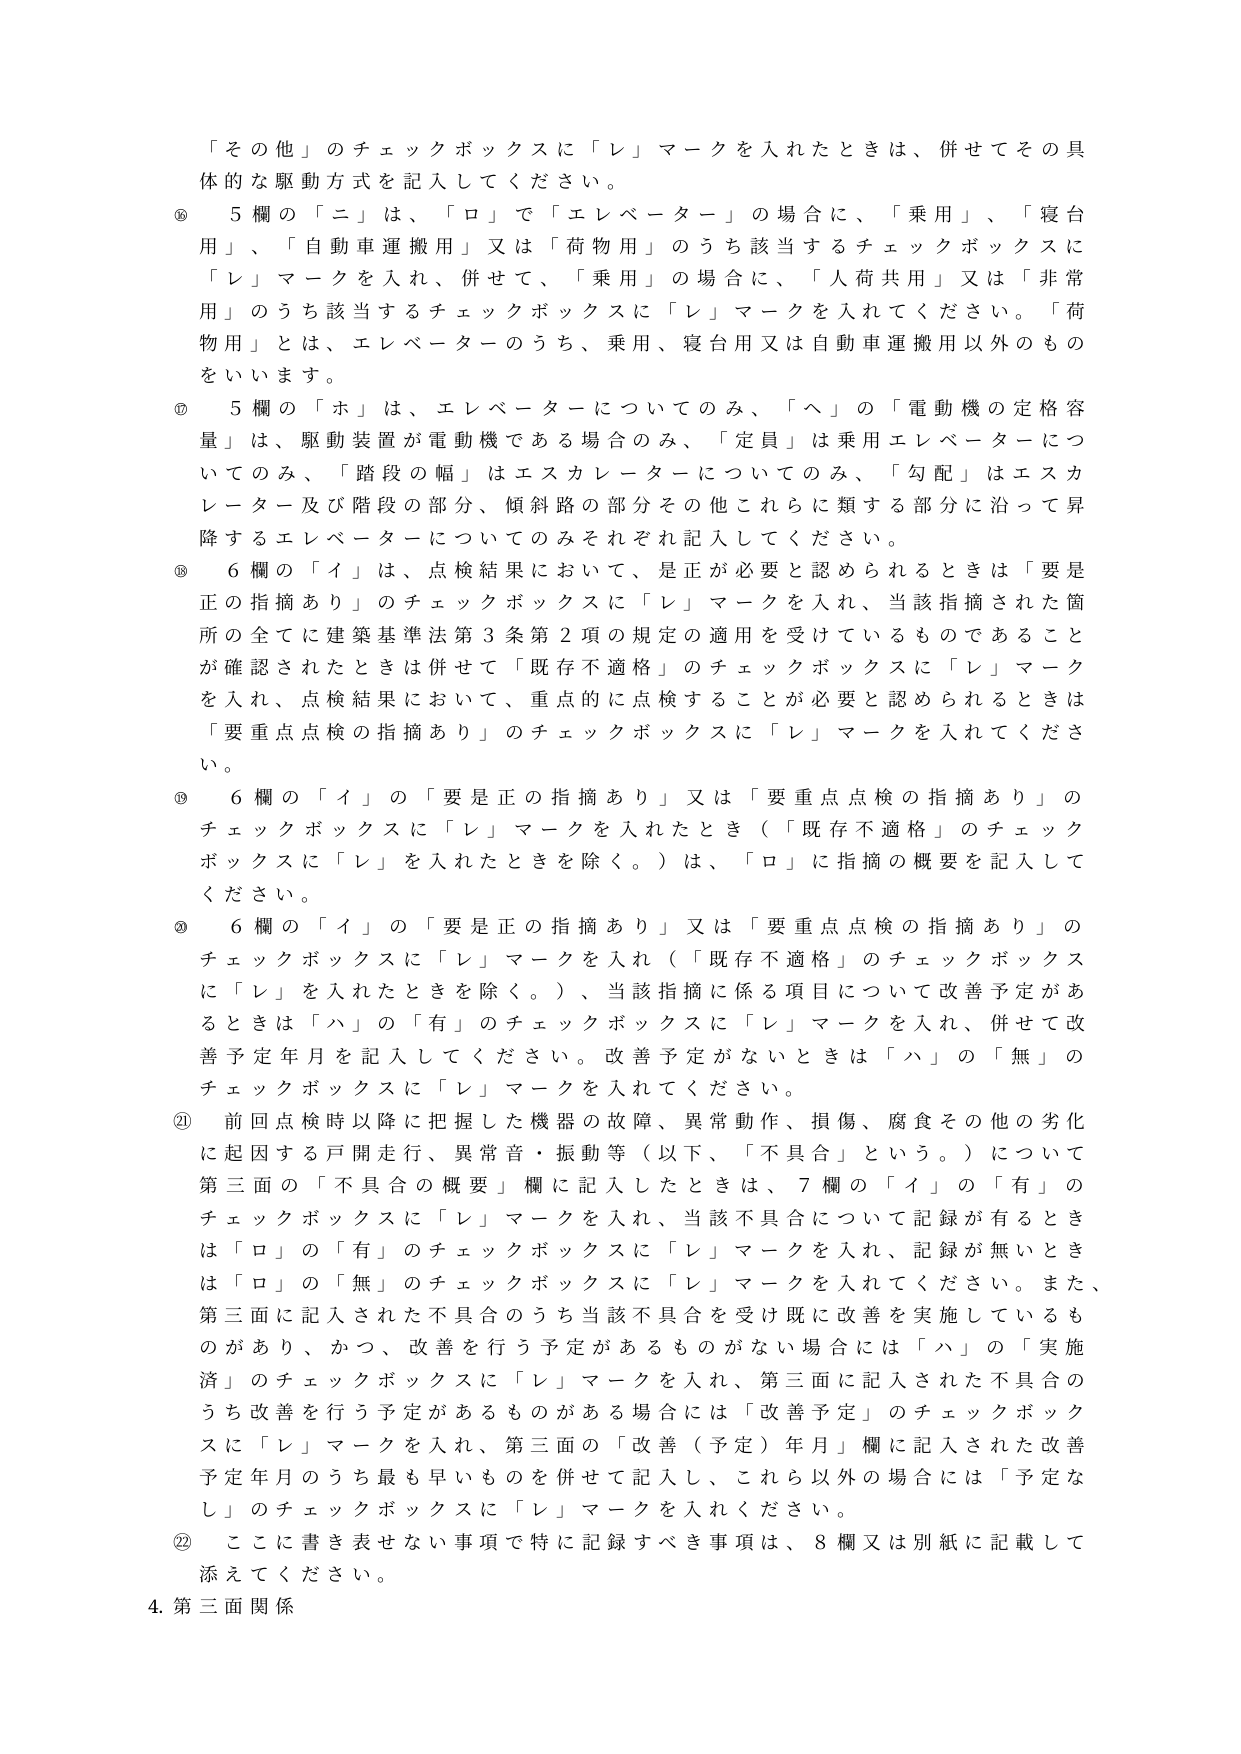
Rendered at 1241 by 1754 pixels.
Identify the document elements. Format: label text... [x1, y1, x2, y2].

text ⑯ ５欄の「ニ」は、「ロ」で「エレベーター」の場合に、「乗用」、「寝台用」、「自動車運搬用」又は「荷物用」のうち該当するチェックボックスに「レ」マークを入れ、併せて、「乗用」の場合に、「人荷共用」又は「非常用」のうち該当するチェックボックスに「レ」マークを入れてください。「荷物用」とは、エレベーターのうち、乗用、寝台用又は自動車運搬用以外のものをいいます。 [170, 197, 1092, 391]
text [170, 132, 1092, 197]
text ⑳ ６欄の「イ」の「要是正の指摘あり」又は「要重点点検の指摘あり」のチェックボックスに「レ」マークを入れ（「既存不適格」のチェックボックスに「レ」を入れたときを除く。）、当該指摘に係る項目について改善予定があるときは「ハ」の「有」のチェックボックスに「レ」マークを入れ、併せて改善予定年月を記入してください。改善予定がないときは「ハ」の「無」のチェックボックスに「レ」マークを入れてください。 [170, 909, 1092, 1104]
text ㉑ 前回点検時以降に把握した機器の故障、異常動作、損傷、腐食その他の劣化に起因する戸開走行、異常音・振動等（以下、「不具合」という。）について第三面の「不具合の概要」欄に記入したときは、７欄の「イ」の「有」のチェックボックスに「レ」マークを入れ、当該不具合について記録が有るときは「ロ」の「有」のチェックボックスに「レ」マークを入れ、記録が無いときは「ロ」の「無」のチェックボックスに「レ」マークを入れてください。また、第三面に記入された不具合のうち当該不具合を受け既に改善を実施しているものがあり、かつ、改善を行う予定があるものがない場合には「ハ」の「実施済」のチェックボックスに「レ」マークを入れ、第三面に記入された不具合のうち改善を行う予定があるものがある場合には「改善予定」のチェックボックスに「レ」マークを入れ、第三面の「改善（予定）年月」欄に記入された改善予定年月のうち最も早いものを併せて記入し、これら以外の場合には「予定なし」のチェックボックスに「レ」マークを入れください。 [170, 1104, 1092, 1525]
text 4.第三面関係 [148, 1590, 1092, 1622]
text ⑱ ６欄の「イ」は、点検結果において、是正が必要と認められるときは「要是正の指摘あり」のチェックボックスに「レ」マークを入れ、当該指摘された箇所の全てに建築基準法第３条第２項の規定の適用を受けているものであることが確認されたときは併せて「既存不適格」のチェックボックスに「レ」マークを入れ、点検結果において、重点的に点検することが必要と認められるときは「要重点点検の指摘あり」のチェックボックスに「レ」マークを入れてください。 [170, 553, 1092, 780]
text ⑰ ５欄の「ホ」は、エレベーターについてのみ、「ヘ」の「電動機の定格容量」は、駆動装置が電動機である場合のみ、「定員」は乗用エレベーターについてのみ、「踏段の幅」はエスカレーターについてのみ、「勾配」はエスカレーター及び階段の部分、傾斜路の部分その他これらに類する部分に沿って昇降するエレベーターについてのみそれぞれ記入してください。 [170, 391, 1092, 553]
text ⑲ ６欄の「イ」の「要是正の指摘あり」又は「要重点点検の指摘あり」のチェックボックスに「レ」マークを入れたとき（「既存不適格」のチェックボックスに「レ」を入れたときを除く。）は、「ロ」に指摘の概要を記入してください。 [170, 780, 1092, 909]
text ㉒ ここに書き表せない事項で特に記録すべき事項は、８欄又は別紙に記載して添えてください。 [170, 1525, 1092, 1590]
